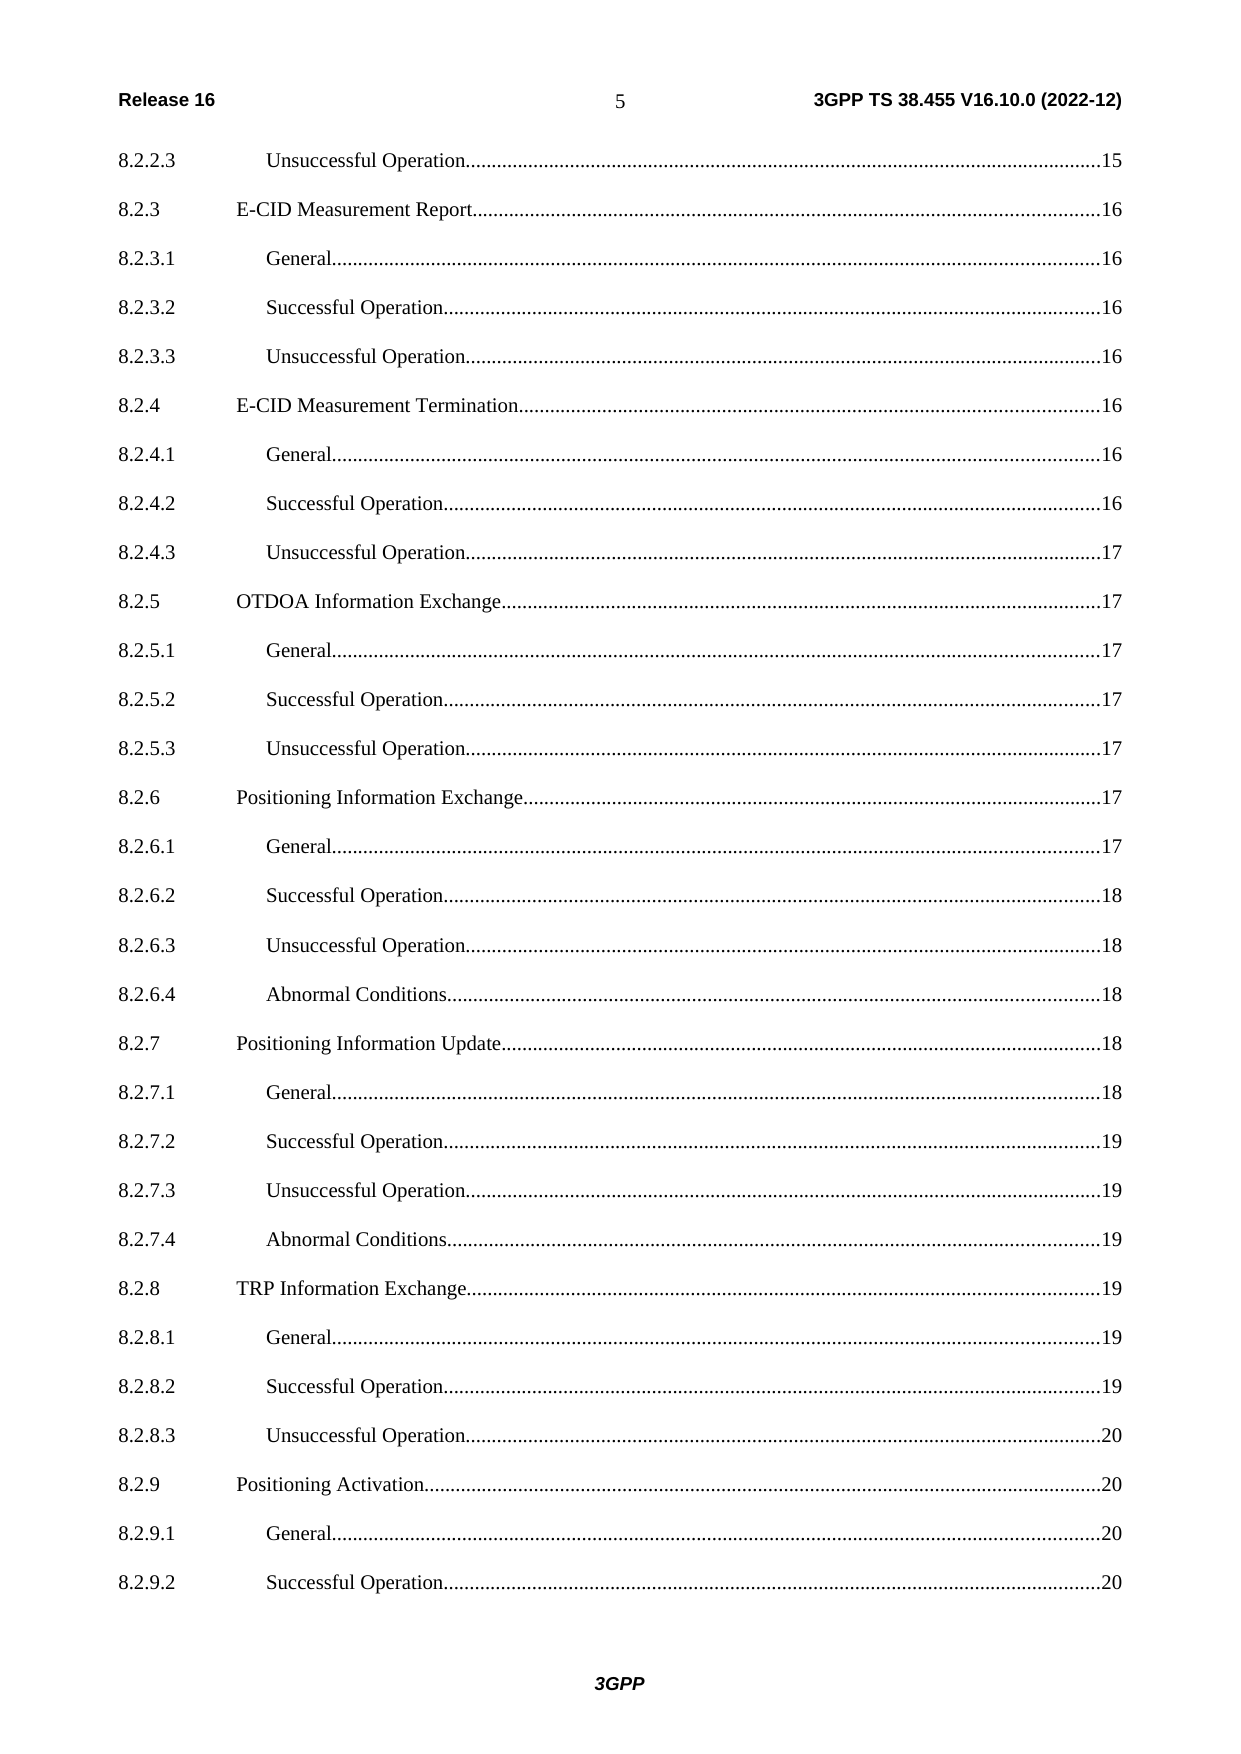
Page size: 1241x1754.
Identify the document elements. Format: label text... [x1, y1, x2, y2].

text 8.2.3.2 Successful Operation 16 [118, 295, 1122, 319]
text 8.2.7 Positioning Information Update 18 [118, 1031, 1122, 1055]
text 8.2.6.3 Unsuccessful Operation 18 [118, 932, 1122, 957]
text 8.2.7.1 General 18 [118, 1080, 1122, 1104]
text 8.2.3.3 Unsuccessful Operation 16 [118, 344, 1122, 368]
text 8.2.8.2 Successful Operation 19 [118, 1374, 1122, 1398]
text 8.2.8.1 General 19 [118, 1325, 1122, 1349]
text 8.2.9.2 Successful Operation 20 [118, 1570, 1122, 1594]
text 8.2.4.1 General 16 [118, 442, 1122, 466]
text 8.2.4.2 Successful Operation 16 [118, 491, 1122, 515]
text 8.2.9 Positioning Activation 20 [118, 1472, 1122, 1496]
text 8.2.7.4 Abnormal Conditions 19 [118, 1227, 1122, 1251]
text 8.2.6 Positioning Information Exchange 17 [118, 785, 1122, 809]
text 8.2.5.1 General 17 [118, 638, 1122, 662]
text 8.2.6.4 Abnormal Conditions 18 [118, 982, 1122, 1006]
text 8.2.3 E-CID Measurement Report 16 [118, 197, 1122, 221]
text 8.2.3.1 General 16 [118, 246, 1122, 270]
text 8.2.2.3 Unsuccessful Operation 15 [118, 147, 1122, 172]
text 8.2.5.2 Successful Operation 17 [118, 687, 1122, 711]
text 8.2.4 E-CID Measurement Termination 16 [118, 393, 1122, 417]
text 8.2.5.3 Unsuccessful Operation 17 [118, 736, 1122, 760]
text 8.2.9.1 General 20 [118, 1521, 1122, 1545]
text 8.2.8.3 Unsuccessful Operation 20 [118, 1423, 1122, 1447]
text 8.2.5 OTDOA Information Exchange 17 [118, 589, 1122, 613]
text 8.2.6.2 Successful Operation 18 [118, 883, 1122, 907]
text 8.2.4.3 Unsuccessful Operation 17 [118, 540, 1122, 564]
text 8.2.6.1 General 17 [118, 834, 1122, 858]
text 8.2.7.2 Successful Operation 19 [118, 1129, 1122, 1153]
text 8.2.7.3 Unsuccessful Operation 19 [118, 1178, 1122, 1202]
text 8.2.8 TRP Information Exchange 19 [118, 1276, 1122, 1300]
